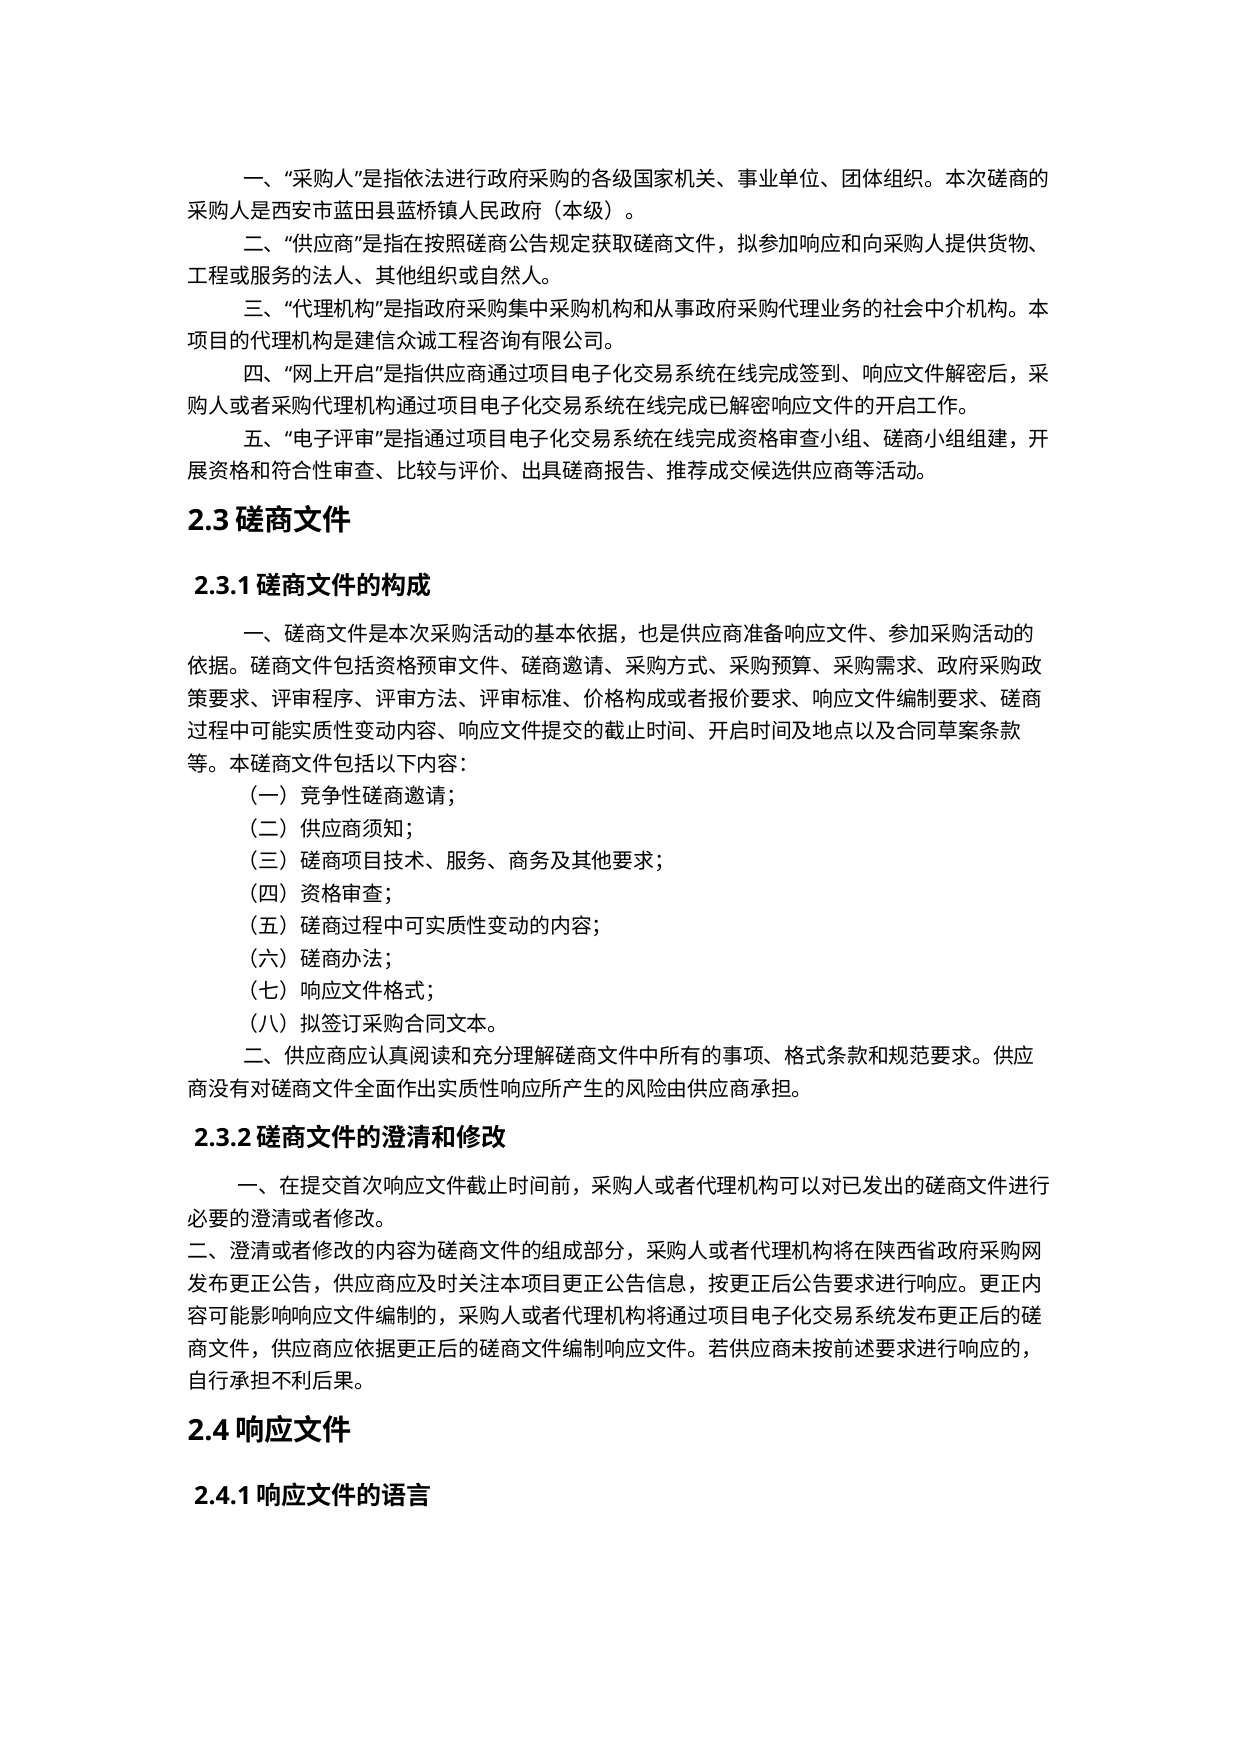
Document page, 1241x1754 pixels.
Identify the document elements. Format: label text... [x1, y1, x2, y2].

text （八）拟签订采购合同文本。 [187, 1007, 1053, 1039]
text 2.4.1响应文件的语言 [187, 1462, 1053, 1527]
text 2.3.2磋商文件的澄清和修改 [187, 1104, 1053, 1169]
text 2.4响应文件 [187, 1397, 1053, 1462]
text 2.3.1磋商文件的构成 [187, 552, 1053, 617]
text 一、“采购人”是指依法进行政府采购的各级国家机关、事业单位、团体组织。本次磋商的采购人是西安市蓝田县蓝桥镇人民政府（本级）。 [187, 162, 1053, 227]
text （六）磋商办法； [187, 942, 1053, 974]
text （五）磋商过程中可实质性变动的内容； [187, 909, 1053, 942]
text （四）资格审查； [187, 877, 1053, 909]
text （二）供应商须知； [187, 812, 1053, 844]
text （三）磋商项目技术、服务、商务及其他要求； [187, 844, 1053, 877]
text 二、澄清或者修改的内容为磋商文件的组成部分，采购人或者代理机构将在陕西省政府采购网发布更正公告，供应商应及时关注本项目更正公告信息，按更正后公告要求进行响应。更正内容可能影响响应文件编制的，采购人或者代理机构将通过项目电子化交易系统发布更正后的磋商文件，供应商应依据更正后的磋商文件编制响应文件。若供应商未按前述要求进行响应的，自行承担不利后果。 [187, 1234, 1053, 1397]
text 四、“网上开启”是指供应商通过项目电子化交易系统在线完成签到、响应文件解密后，采购人或者采购代理机构通过项目电子化交易系统在线完成已解密响应文件的开启工作。 [187, 357, 1053, 422]
text 二、供应商应认真阅读和充分理解磋商文件中所有的事项、格式条款和规范要求。供应商没有对磋商文件全面作出实质性响应所产生的风险由供应商承担。 [187, 1039, 1053, 1104]
text （七）响应文件格式； [187, 974, 1053, 1007]
text 一、磋商文件是本次采购活动的基本依据，也是供应商准备响应文件、参加采购活动的依据。磋商文件包括资格预审文件、磋商邀请、采购方式、采购预算、采购需求、政府采购政策要求、评审程序、评审方法、评审标准、价格构成或者报价要求、响应文件编制要求、磋商过程中可能实质性变动内容、响应文件提交的截止时间、开启时间及地点以及合同草案条款等。本磋商文件包括以下内容： [187, 617, 1053, 779]
text 一、在提交首次响应文件截止时间前，采购人或者代理机构可以对已发出的磋商文件进行必要的澄清或者修改。 [187, 1169, 1053, 1234]
text 五、“电子评审”是指通过项目电子化交易系统在线完成资格审查小组、磋商小组组建，开展资格和符合性审查、比较与评价、出具磋商报告、推荐成交候选供应商等活动。 [187, 422, 1053, 487]
text 2.3磋商文件 [187, 487, 1053, 552]
text 三、“代理机构”是指政府采购集中采购机构和从事政府采购代理业务的社会中介机构。本项目的代理机构是建信众诚工程咨询有限公司。 [187, 292, 1053, 357]
text （一）竞争性磋商邀请； [187, 779, 1053, 812]
text 二、“供应商”是指在按照磋商公告规定获取磋商文件，拟参加响应和向采购人提供货物、工程或服务的法人、其他组织或自然人。 [187, 227, 1053, 292]
